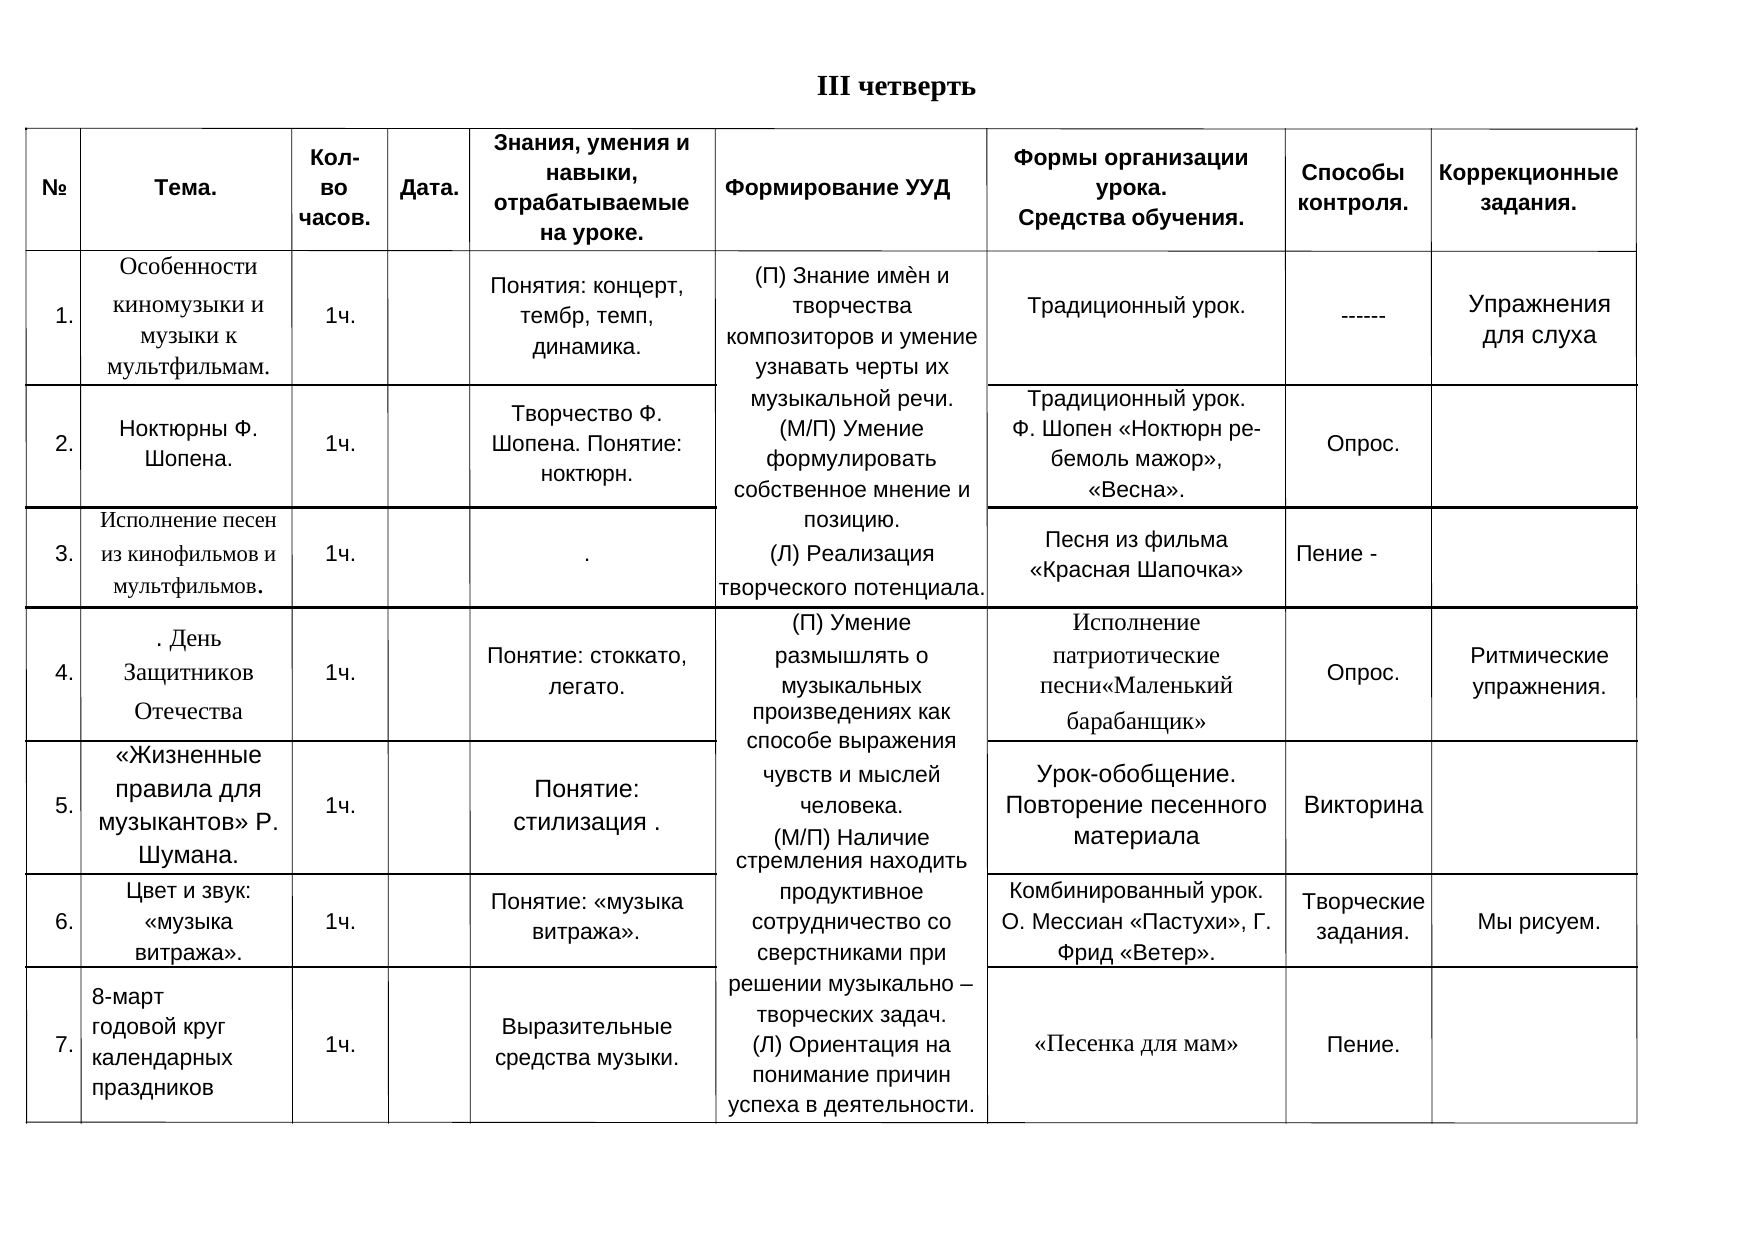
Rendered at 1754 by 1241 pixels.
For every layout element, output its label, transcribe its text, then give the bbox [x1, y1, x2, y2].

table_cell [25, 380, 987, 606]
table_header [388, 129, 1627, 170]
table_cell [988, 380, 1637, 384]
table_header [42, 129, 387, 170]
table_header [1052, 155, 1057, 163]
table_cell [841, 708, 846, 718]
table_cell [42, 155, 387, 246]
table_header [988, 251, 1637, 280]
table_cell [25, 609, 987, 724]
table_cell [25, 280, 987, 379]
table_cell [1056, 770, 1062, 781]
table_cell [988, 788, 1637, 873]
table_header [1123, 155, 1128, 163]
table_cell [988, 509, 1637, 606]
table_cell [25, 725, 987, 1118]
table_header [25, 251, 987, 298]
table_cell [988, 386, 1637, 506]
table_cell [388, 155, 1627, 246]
text III четверть [817, 68, 1638, 102]
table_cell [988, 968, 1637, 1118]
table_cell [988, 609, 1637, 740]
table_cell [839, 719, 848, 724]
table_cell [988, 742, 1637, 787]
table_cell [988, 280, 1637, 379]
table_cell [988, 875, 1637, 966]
